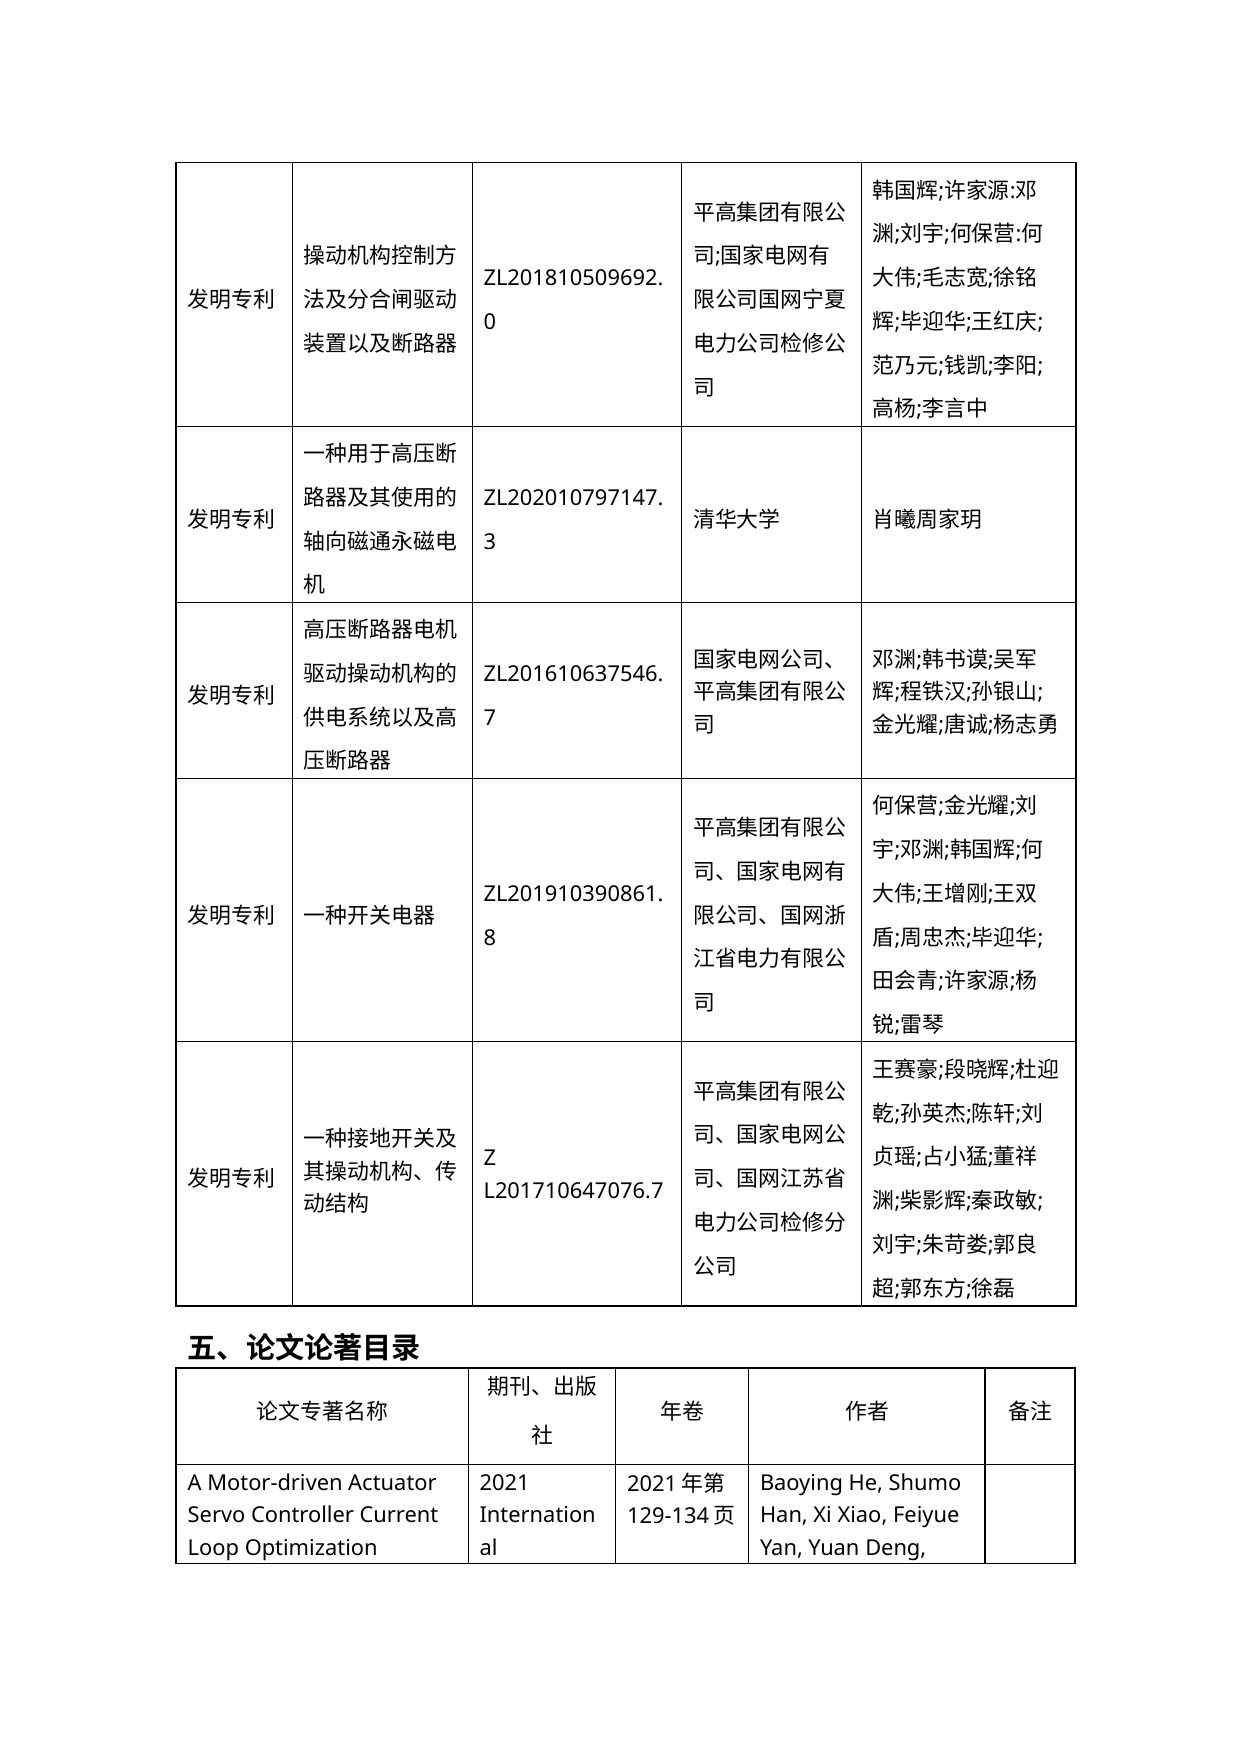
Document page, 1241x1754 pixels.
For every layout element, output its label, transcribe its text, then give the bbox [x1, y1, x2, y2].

table_cell 韩国辉;许家源:邓渊;刘宇;何保营:何大伟;毛志宽;徐铭辉;毕迎华;王红庆;范乃元;钱凯;李阳;高杨;李言中 [862, 163, 1075, 426]
table_cell 操动机构控制方法及分合闸驱动装置以及断路器 [293, 163, 472, 426]
table_cell 发明专利 [177, 163, 292, 426]
table_cell 发明专利 [177, 427, 292, 602]
table_cell ZL201810509692.0 [473, 163, 681, 426]
table_cell ZL202010797147.3 [473, 427, 681, 602]
table_cell 一种接地开关及其操动机构、传动结构 [293, 1042, 472, 1305]
table_cell 邓渊;韩书谟;吴军辉;程铁汉;孙银山;金光耀;唐诚;杨志勇 [862, 603, 1075, 778]
table_cell 王赛豪;段晓辉;杜迎乾;孙英杰;陈轩;刘贞瑶;占小猛;董祥渊;柴影辉;秦政敏;刘宇;朱苛娄;郭良超;郭东方;徐磊 [862, 1042, 1075, 1305]
table_cell 发明专利 [177, 779, 292, 1041]
table_cell 平高集团有限公司;国家电网有限公司国网宁夏电力公司检修公司 [682, 163, 861, 426]
table_cell ZL201710647076.7 [473, 1042, 681, 1305]
table_cell 国家电网公司、平高集团有限公 司 [682, 603, 861, 778]
table_header 期刊、出版社 [469, 1369, 615, 1464]
table_cell 发明专利 [177, 603, 292, 778]
table_cell 何保营;金光耀;刘宇;邓渊;韩国辉;何大伟;王增刚;王双盾;周忠杰;毕迎华;田会青;许家源;杨锐;雷琴 [862, 779, 1075, 1041]
text 五、论文论著目录 [187, 1323, 1053, 1367]
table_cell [749, 1465, 984, 1563]
table_cell 肖曦周家玥 [862, 427, 1075, 602]
table_cell ZL201910390861.8 [473, 779, 681, 1041]
table_cell 高压断路器电机驱动操动机构的供电系统以及高压断路器 [293, 603, 472, 778]
table_cell [986, 1465, 1074, 1563]
table_cell 平高集团有限公司、国家电网公司、国网江苏省电力公司检修分公司 [682, 1042, 861, 1305]
table_cell ZL201610637546.7 [473, 603, 681, 778]
table_header 论文专著名称 [177, 1369, 468, 1464]
table_cell 2021年第129-134页 [616, 1465, 748, 1563]
table_cell 发明专利 [177, 1042, 292, 1305]
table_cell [177, 1465, 468, 1563]
table_header 年卷 [616, 1369, 748, 1464]
table_header 作者 [749, 1369, 984, 1464]
table_cell 一种用于高压断路器及其使用的轴向磁通永磁电机 [293, 427, 472, 602]
table_header 备注 [986, 1369, 1074, 1464]
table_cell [469, 1465, 615, 1563]
table_cell 平高集团有限公司、国家电网有限公司、国网浙江省电力有限公司 [682, 779, 861, 1041]
table_cell 一种开关电器 [293, 779, 472, 1041]
table_cell 清华大学 [682, 427, 861, 602]
